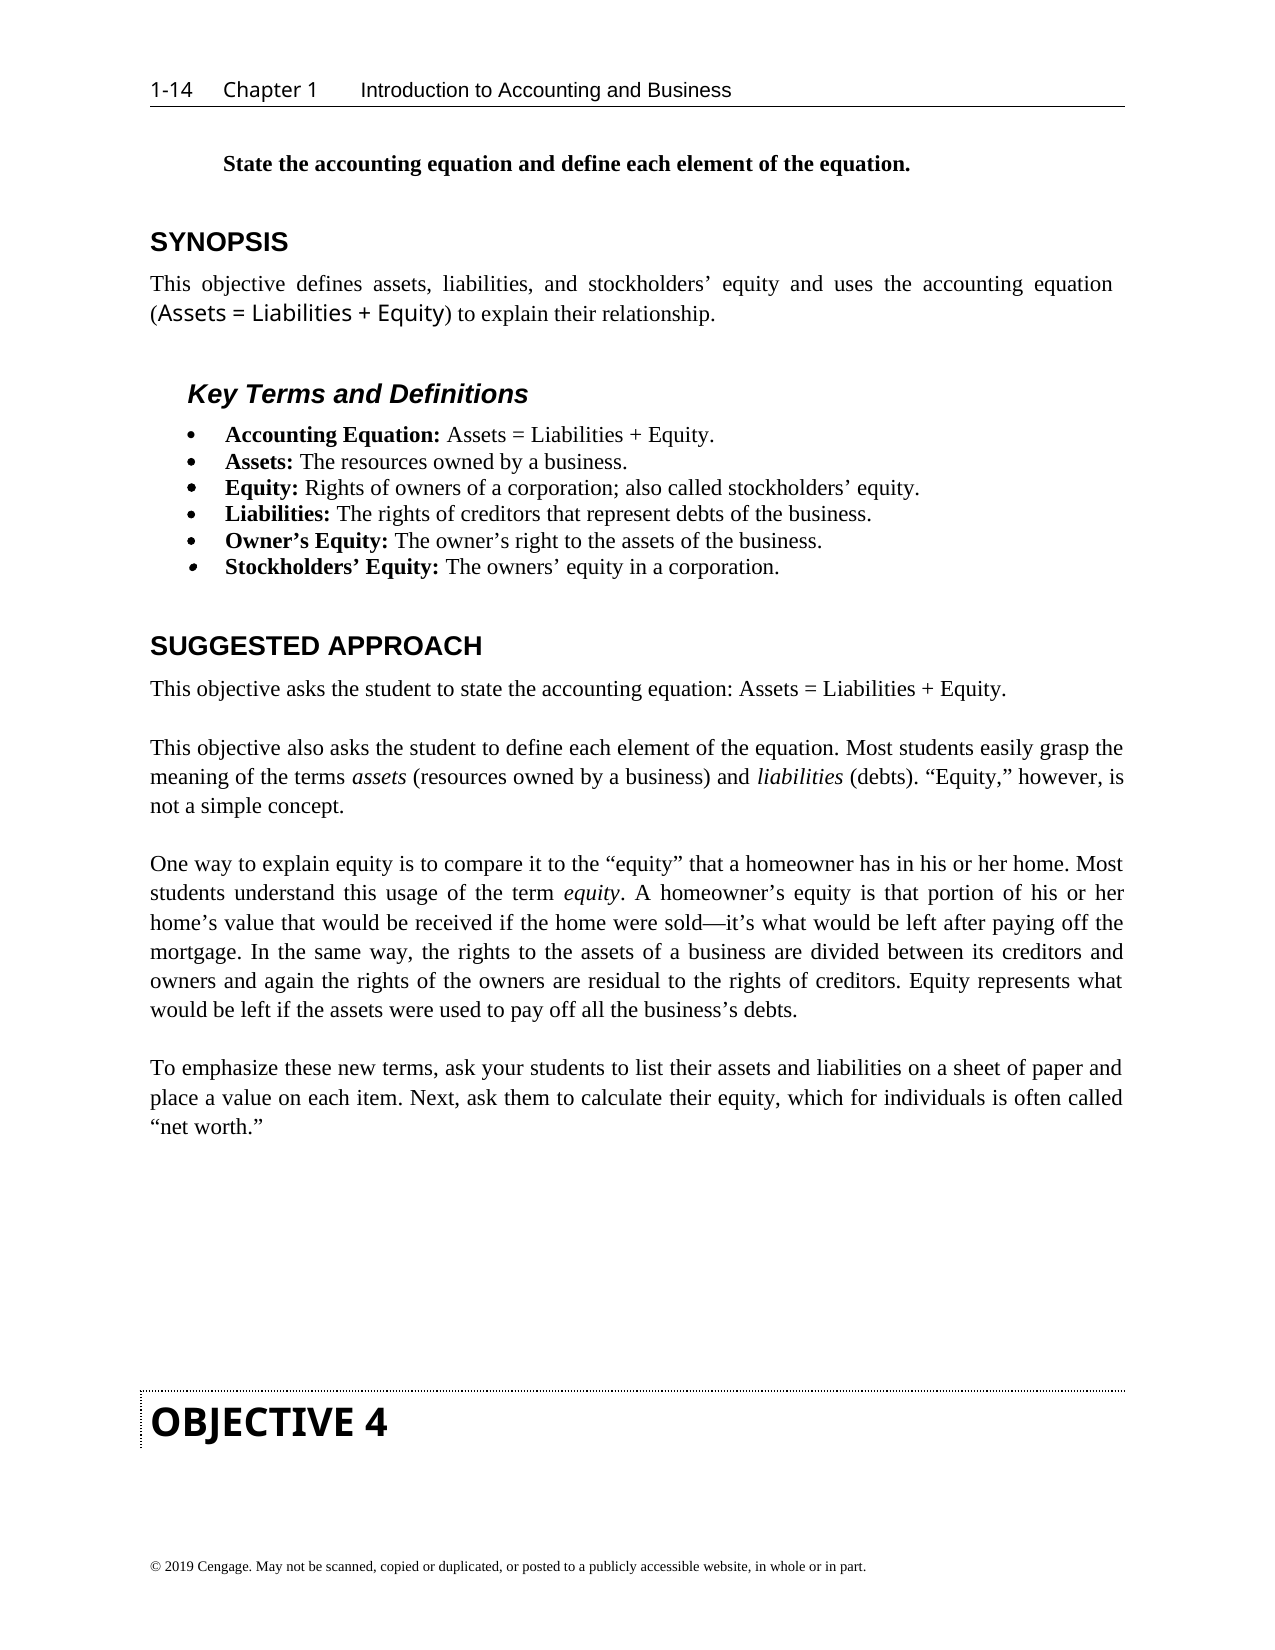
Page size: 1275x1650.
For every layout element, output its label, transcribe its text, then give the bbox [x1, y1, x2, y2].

text This objective defines assets, liabilities, and stockholders’ equity and uses the accounting equation (Assets = Liabilities + Equity) to explain their relationship. [150, 270, 1125, 328]
text SUGGESTED APPROACH [150, 629, 1125, 661]
text This objective also asks the student to define each element of the equation. Most students easily grasp the meaning of the terms assets (resources owned by a business) and liabilities (debts). “Equity,” however, is not a simple concept. [150, 732, 1125, 819]
text objective 4 [139, 1390, 1125, 1448]
list Liabilities: The rights of creditors that represent debts of the business. [187, 501, 1125, 527]
list Equity: Rights of owners of a corporation; also called stockholders’ equity. [187, 474, 1125, 501]
list Owner’s Equity: The owner’s right to the assets of the business. [187, 527, 1125, 553]
text SYNOPSIS [150, 226, 1125, 258]
list Stockholders’ Equity: The owners’ equity in a corporation. [187, 553, 1125, 579]
list Assets: The resources owned by a business. [187, 448, 1125, 474]
text This objective asks the student to state the accounting equation: Assets = Liabilities + Equity. [150, 673, 1125, 702]
text State the accounting equation and define each element of the equation. [223, 150, 1125, 176]
text One way to explain equity is to compare it to the “equity” that a homeowner has in his or her home. Most students understand this usage of the term equity. A homeowner’s equity is that portion of his or her home’s value that would be received if the home were sold—it’s what would be left after paying off the mortgage. In the same way, the rights to the assets of a business are divided between its creditors and owners and again the rights of the owners are residual to the rights of creditors. Equity represents what would be left if the assets were used to pay off all the business’s debts. [150, 848, 1125, 1023]
text Key Terms and Definitions [187, 378, 1125, 409]
text To emphasize these new terms, ask your students to list their assets and liabilities on a sheet of paper and place a value on each item. Next, ask them to calculate their equity, which for individuals is often called “net worth.” [150, 1052, 1125, 1140]
list Accounting Equation: Assets = Liabilities + Equity. [187, 421, 1125, 448]
